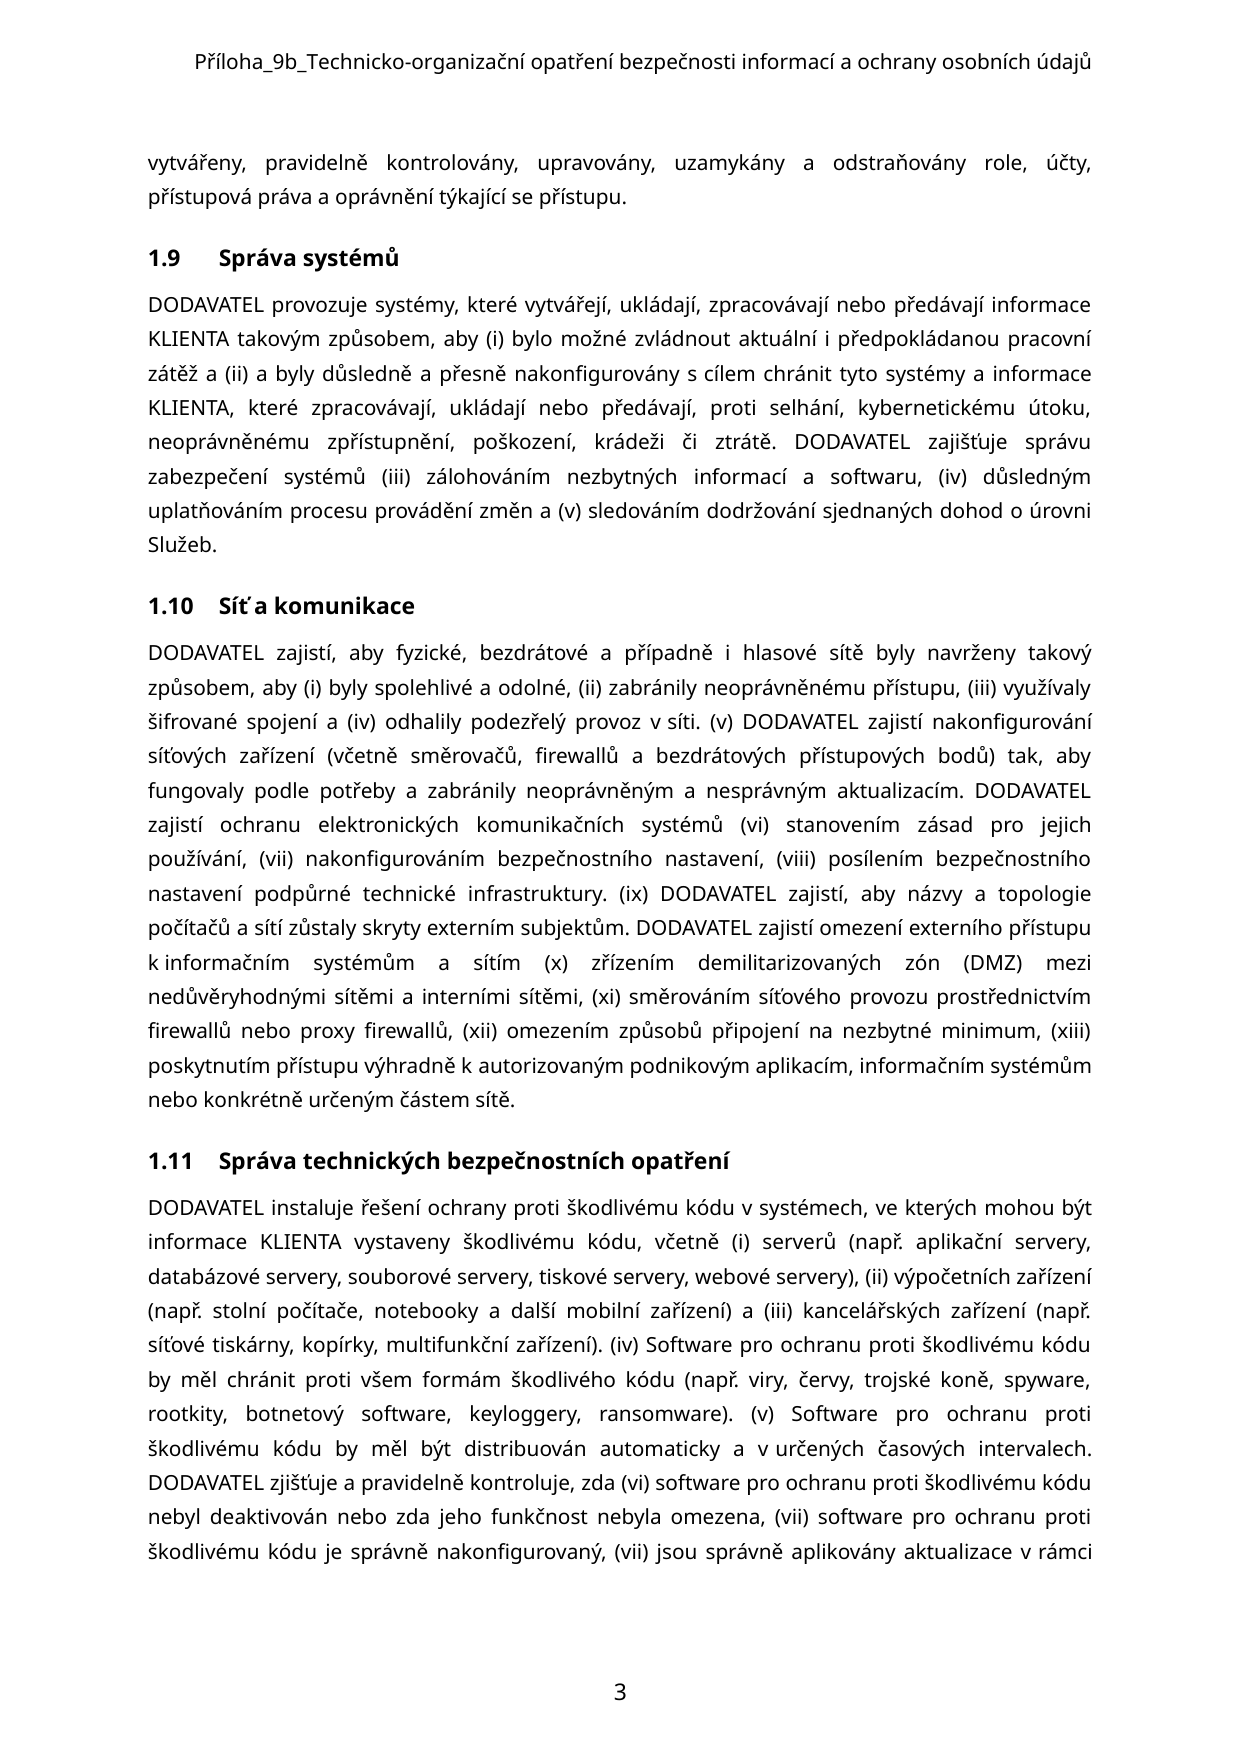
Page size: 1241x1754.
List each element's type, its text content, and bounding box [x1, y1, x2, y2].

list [148, 1193, 1092, 1565]
subtitle Správa systémů [148, 241, 1092, 273]
subtitle Síť a komunikace [148, 590, 1092, 621]
subtitle Správa technických bezpečnostních opatření [148, 1144, 1092, 1176]
list DODAVATEL provozuje systémy, které vytvářejí, ukládají, zpracovávají nebo předávají informace KLIENTA takovým způsobem, aby (i) bylo možné zvládnout aktuální i předpokládanou pracovní zátěž a (ii) a byly důsledně a přesně nakonfigurovány s cílem chránit tyto systémy a informace KLIENTA, které zpracovávají, ukládají nebo předávají, proti selhání, kybernetickému útoku, neoprávněnému zpřístupnění, poškození, krádeži či ztrátě. DODAVATEL zajišťuje správu zabezpečení systémů (iii) zálohováním nezbytných informací a softwaru, (iv) důsledným uplatňováním procesu provádění změn a (v) sledováním dodržování sjednaných dohod o úrovni Služeb. [148, 290, 1092, 559]
list DODAVATEL zajistí, aby fyzické, bezdrátové a případně i hlasové sítě byly navrženy takový způsobem, aby (i) byly spolehlivé a odolné, (ii) zabránily neoprávněnému přístupu, (iii) využívaly šifrované spojení a (iv) odhalily podezřelý provoz v síti. (v) DODAVATEL zajistí nakonfigurování síťových zařízení (včetně směrovačů, firewallů a bezdrátových přístupových bodů) tak, aby fungovaly podle potřeby a zabránily neoprávněným a nesprávným aktualizacím. DODAVATEL zajistí ochranu elektronických komunikačních systémů (vi) stanovením zásad pro jejich používání, (vii) nakonfigurováním bezpečnostního nastavení, (viii) posílením bezpečnostního nastavení podpůrné technické infrastruktury. (ix) DODAVATEL zajistí, aby názvy a topologie počítačů a sítí zůstaly skryty externím subjektům. DODAVATEL zajistí omezení externího přístupu k informačním systémům a sítím (x) zřízením demilitarizovaných zón (DMZ) mezi nedůvěryhodnými sítěmi a interními sítěmi, (xi) směrováním síťového provozu prostřednictvím firewallů nebo proxy firewallů, (xii) omezením způsobů připojení na nezbytné minimum, (xiii) poskytnutím přístupu výhradně k autorizovaným podnikovým aplikacím, informačním systémům nebo konkrétně určeným částem sítě. [148, 638, 1092, 1114]
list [148, 148, 1092, 211]
